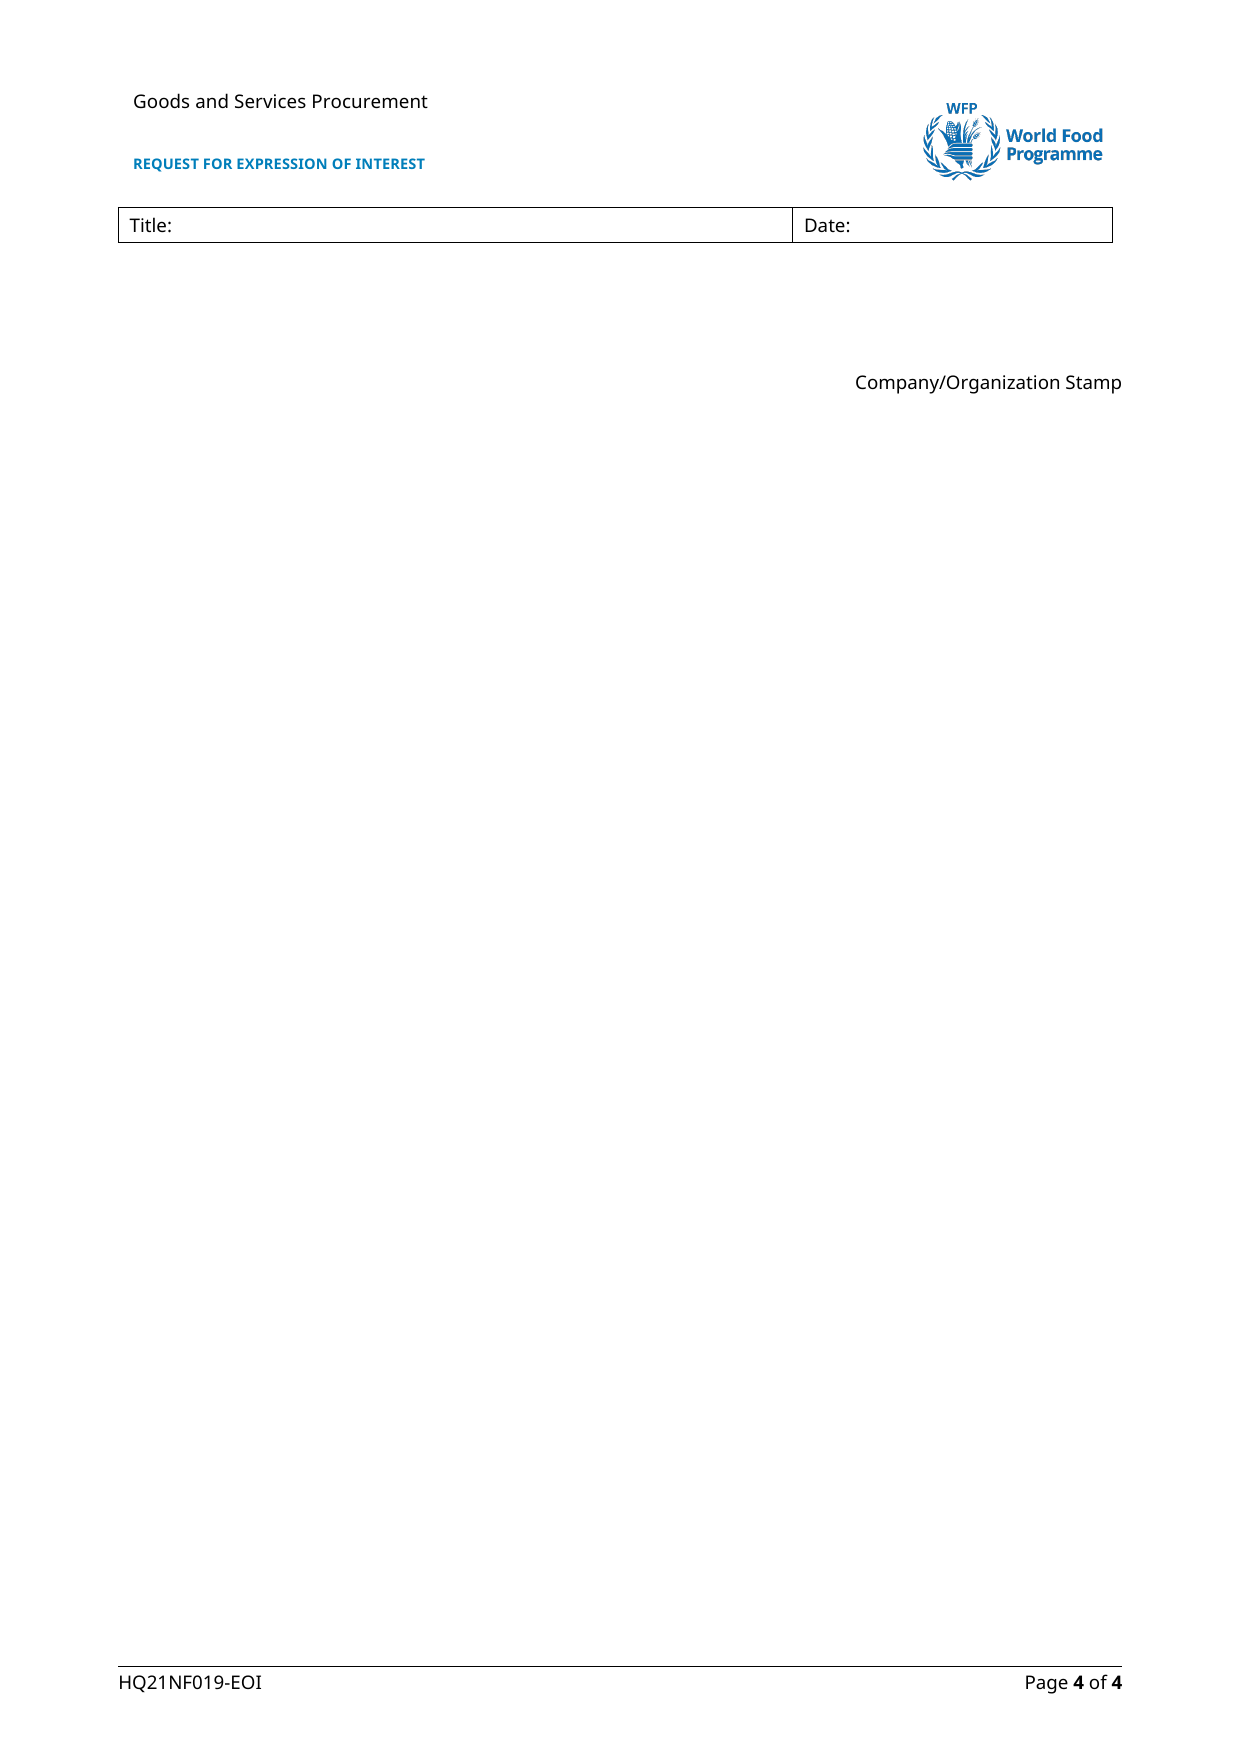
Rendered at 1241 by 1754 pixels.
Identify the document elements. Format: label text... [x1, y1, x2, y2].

table_cell Title: [119, 208, 792, 242]
table_cell Date: [793, 208, 1112, 242]
list Company/Organization Stamp [118, 369, 1122, 395]
picture [904, 88, 1154, 196]
